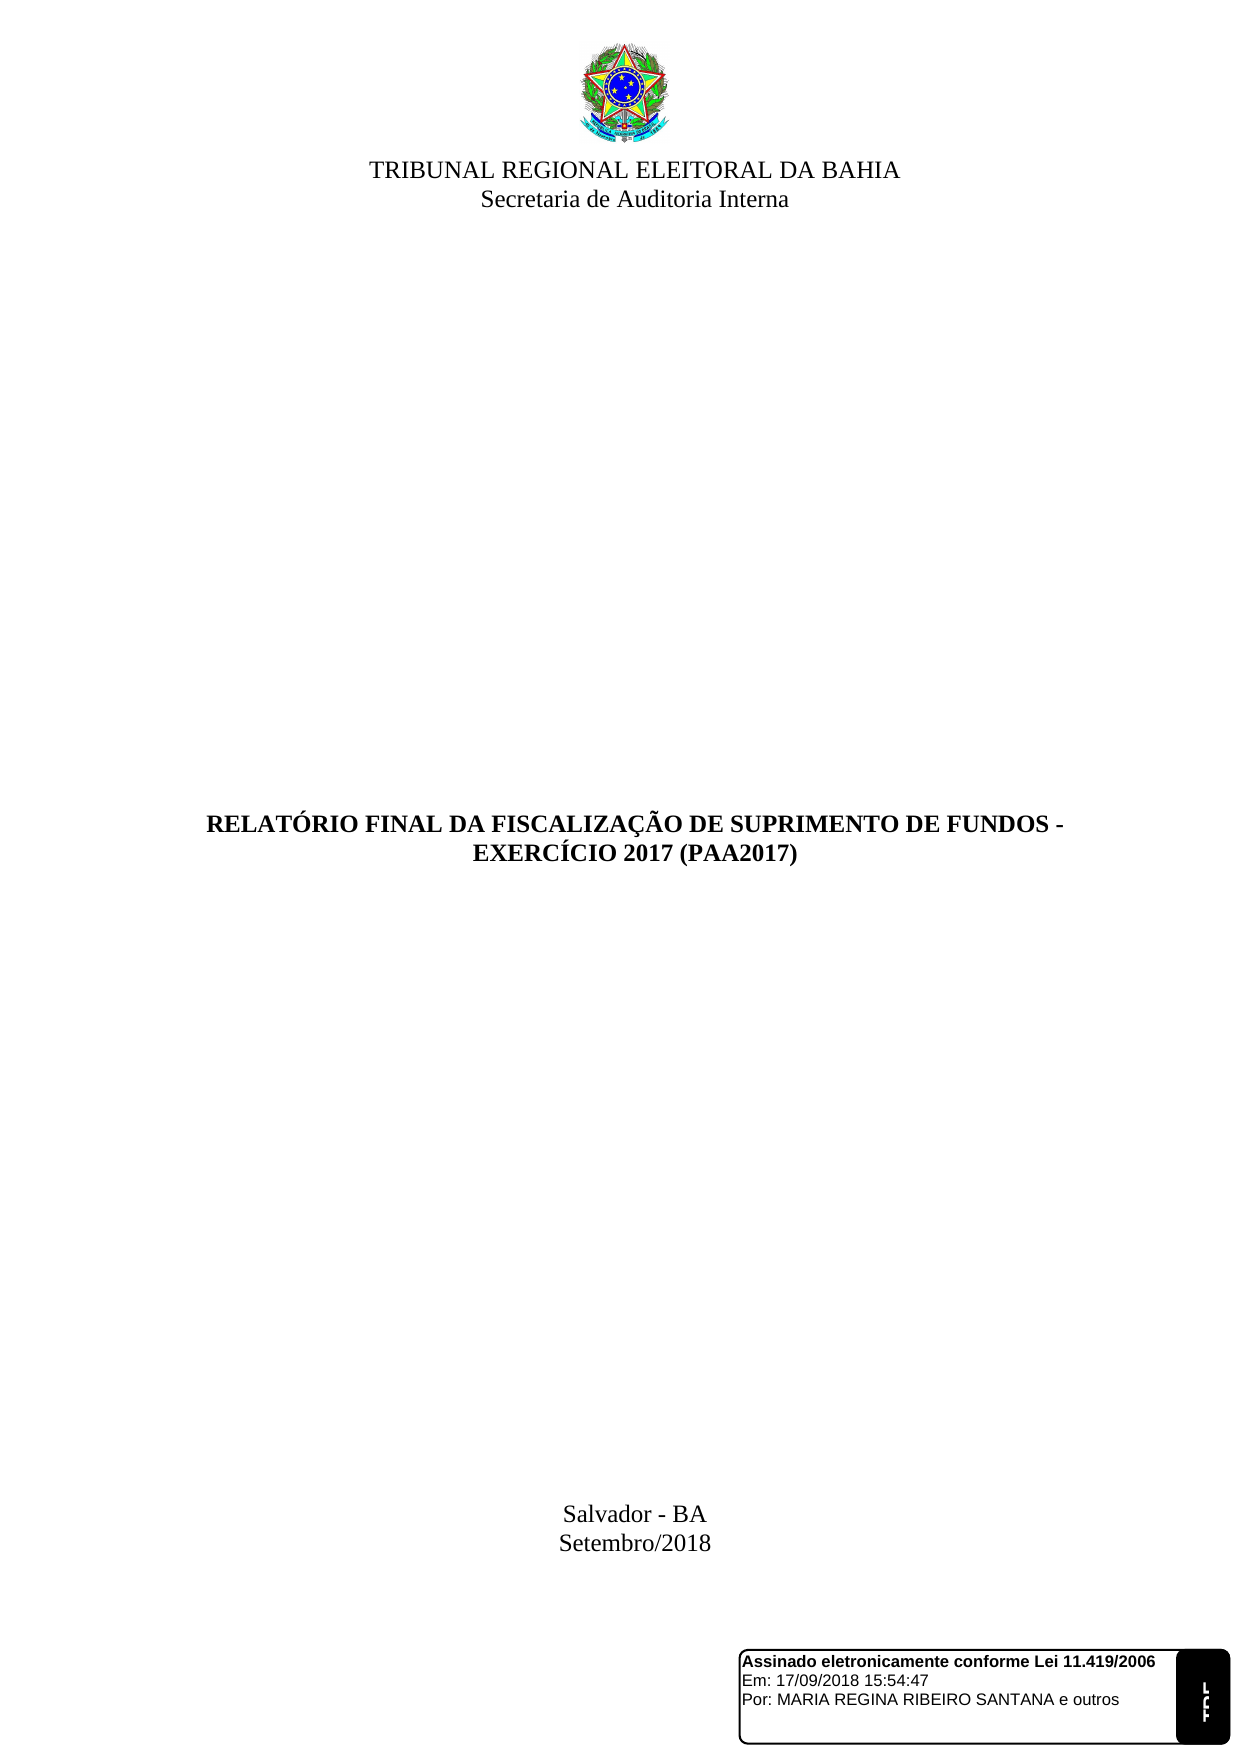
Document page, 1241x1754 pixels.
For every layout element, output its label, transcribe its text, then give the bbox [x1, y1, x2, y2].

text RELATÓRIO FINAL DA FISCALIZAÇÃO DE SUPRIMENTO DE FUNDOS - EXERCÍCIO 2017 (PAA2017) [206, 809, 1064, 867]
text Secretaria de Auditoria Interna [205, 184, 1064, 213]
picture [579, 41, 670, 144]
text TRIBUNAL REGIONAL ELEITORAL DA BAHIA [205, 155, 1064, 184]
text Salvador - BA Setembro/2018 [558, 1499, 711, 1556]
